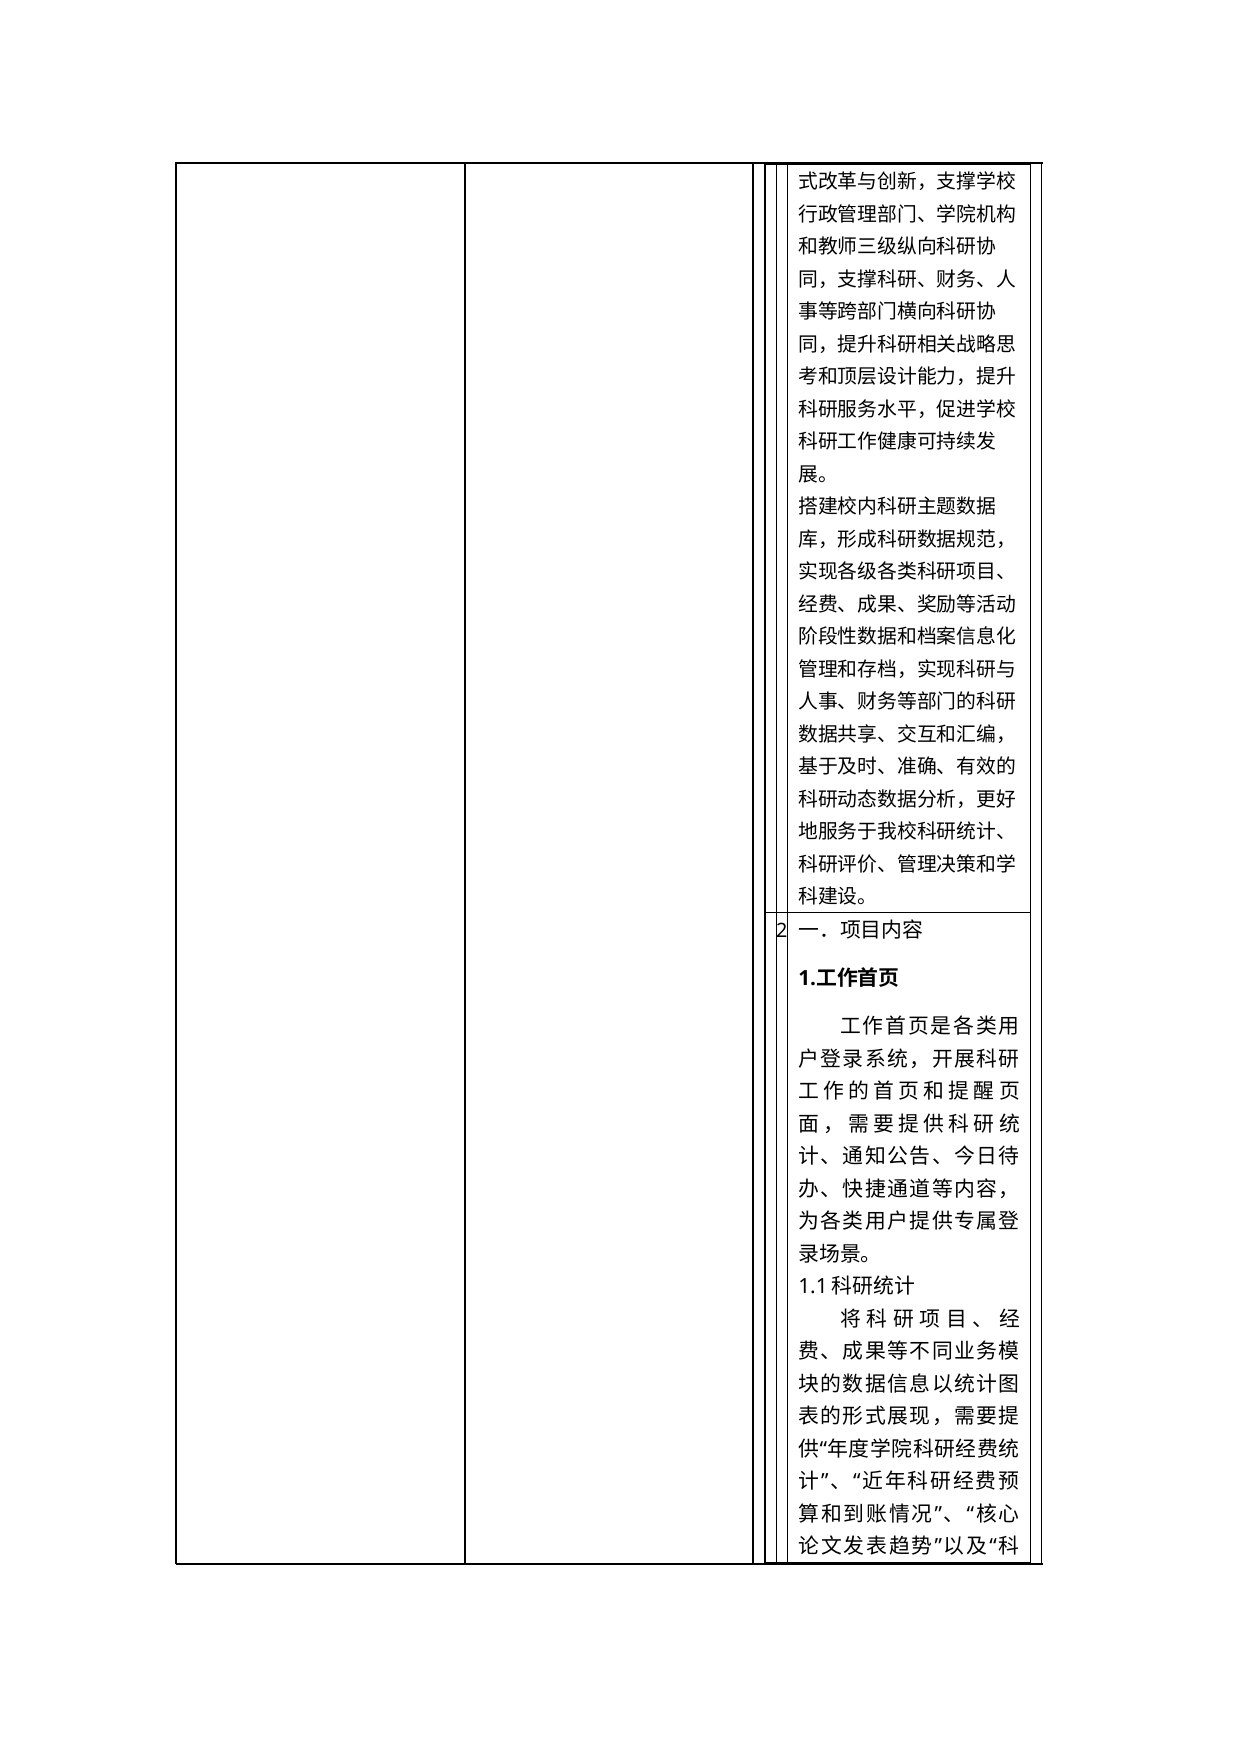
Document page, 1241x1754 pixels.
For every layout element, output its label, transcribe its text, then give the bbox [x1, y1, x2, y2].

table_cell [466, 164, 752, 1563]
table_cell [766, 913, 776, 1562]
table_cell [788, 913, 1030, 1562]
table_cell [1031, 164, 1041, 1563]
table_cell [766, 165, 776, 912]
table_cell [777, 913, 787, 1562]
table_cell [754, 164, 764, 1563]
table_cell 1 [177, 164, 464, 1563]
table_cell [777, 165, 787, 912]
table_cell [788, 165, 1030, 912]
